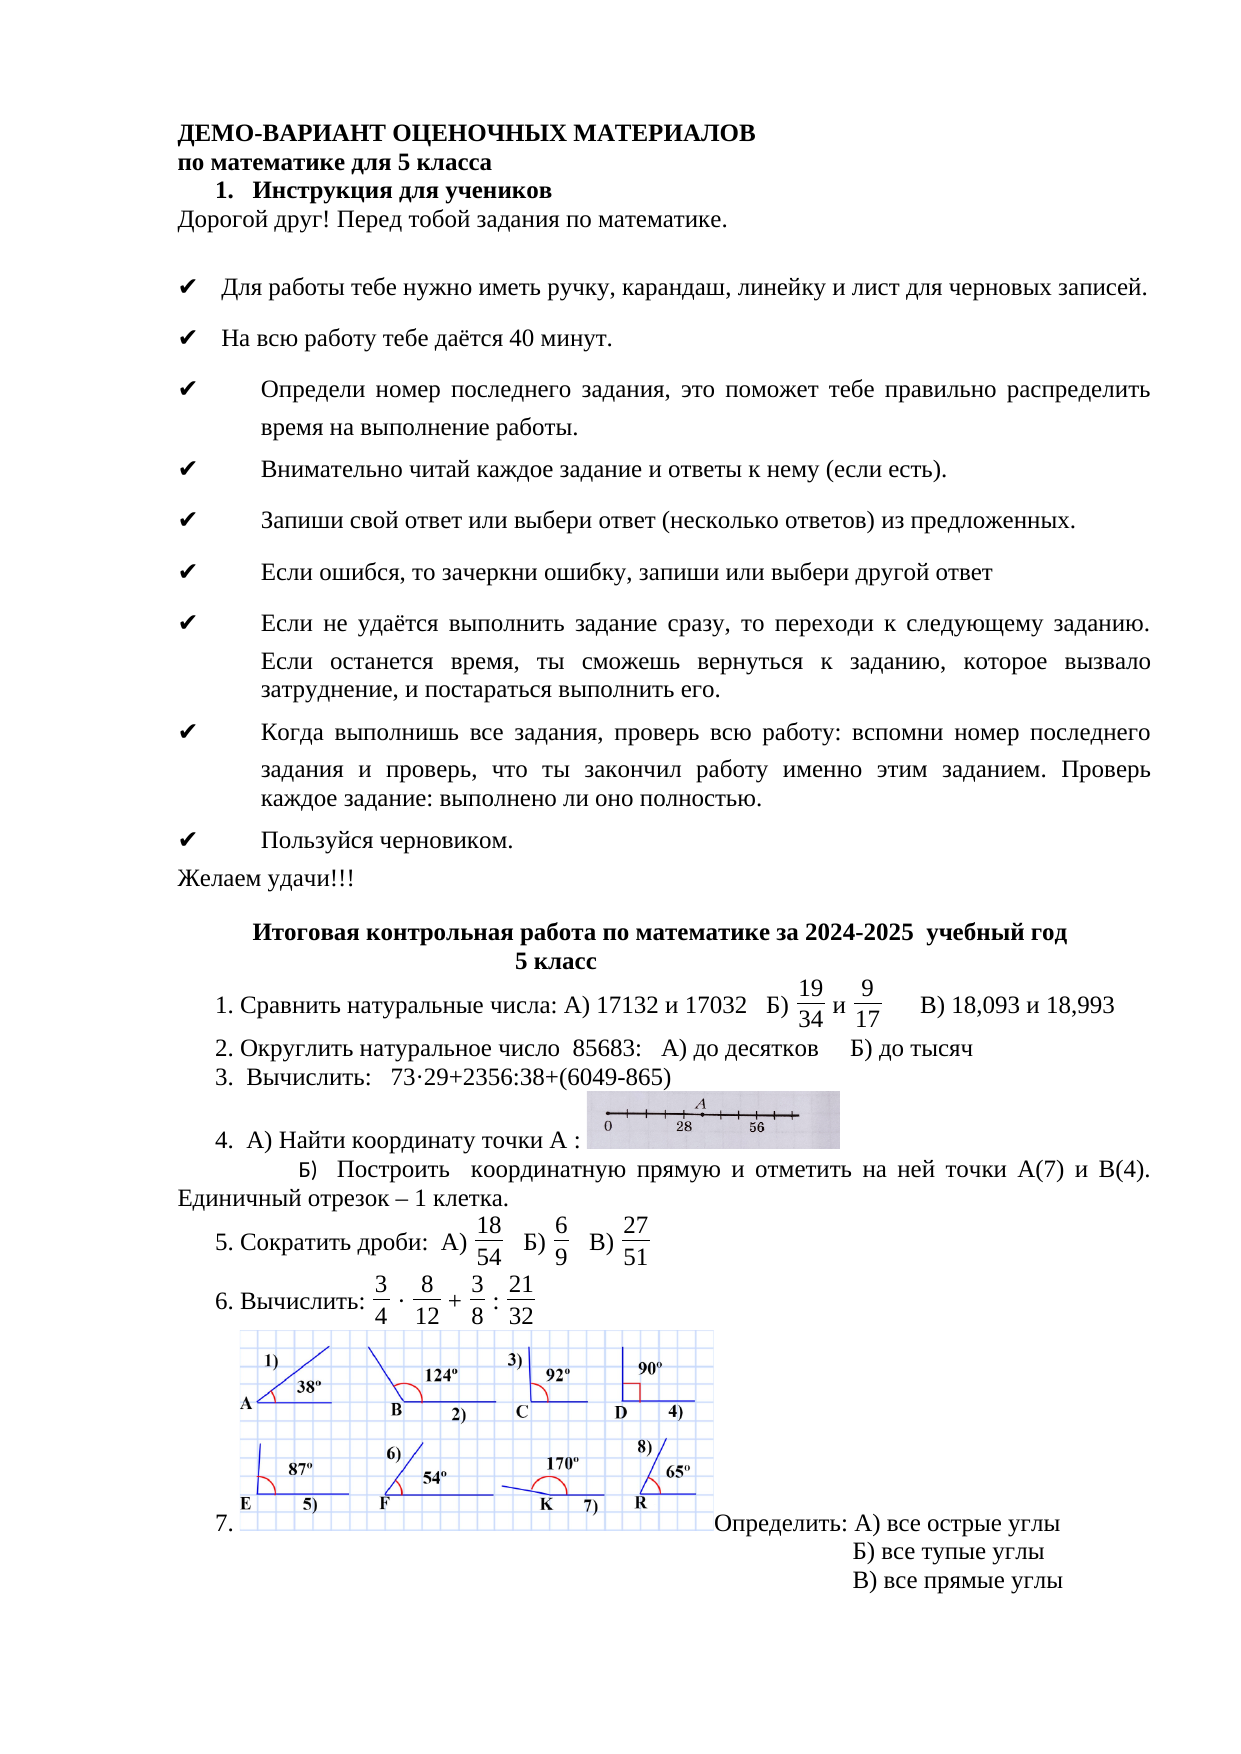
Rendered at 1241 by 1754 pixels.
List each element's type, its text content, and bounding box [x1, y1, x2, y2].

text ДЕМО-ВАРИАНТ ОЦЕНОЧНЫХ МАТЕРИАЛОВ [177, 118, 1152, 147]
list Внимательно читай каждое задание и ответы к нему (если есть). [177, 441, 1152, 492]
text 4. А) Найти координату точки А : [177, 1091, 1152, 1154]
text В) все прямые углы [177, 1565, 1152, 1594]
text Дорогой друг! Перед тобой задания по математике. [177, 204, 1152, 233]
text Б) Построить координатную прямую и отметить на ней точки А(7) и В(4). Единичный отрезок – 1 клетка. [177, 1154, 1152, 1212]
list Для работы тебе нужно иметь ручку, карандаш, линейку и лист для черновых записей. [177, 258, 1152, 309]
text 5. Сократить дроби: А) Б) В) [177, 1212, 1152, 1271]
list Когда выполнишь все задания, проверь всю работу: вспомни номер последнего задания и проверь, что ты закончил работу именно этим заданием. Проверь каждое задание: выполнено ли оно полностью. [177, 703, 1152, 812]
picture [586, 1091, 840, 1149]
list На всю работу тебе даётся 40 минут. [177, 309, 1152, 361]
text Желаем удачи!!! [177, 863, 1152, 892]
list Запиши свой ответ или выбери ответ (несколько ответов) из предложенных. [177, 492, 1152, 543]
list Если не удаётся выполнить задание сразу, то переходи к следующему заданию. Если останется время, ты сможешь вернуться к заданию, которое вызвало затруднение, и постараться выполнить его. [177, 594, 1152, 703]
text 1. Сравнить натуральные числа: А) 17132 и 17032 Б) и В) 18,093 и 18,993 [177, 974, 1152, 1033]
text Б) все тупые углы [177, 1536, 1152, 1565]
text Итоговая контрольная работа по математике за 2024-2025 учебный год [252, 917, 1152, 946]
list Определи номер последнего задания, это поможет тебе правильно распределить время на выполнение работы. [177, 361, 1152, 441]
text 2. Округлить натуральное число 85683: А) до десятков Б) до тысяч [177, 1033, 1152, 1062]
list Если ошибся, то зачеркни ошибку, запиши или выбери другой ответ [177, 543, 1152, 594]
picture [239, 1330, 714, 1531]
text 3. Вычислить: 73·29+2356:38+(6049-865) [177, 1062, 1152, 1091]
text 6. Вычислить: · + : [177, 1271, 1152, 1330]
list Инструкция для учеников [215, 176, 1152, 204]
list Пользуйся черновиком. [177, 812, 1152, 863]
text по математике для 5 класса [177, 147, 1152, 176]
text 5 класс [252, 946, 1152, 974]
